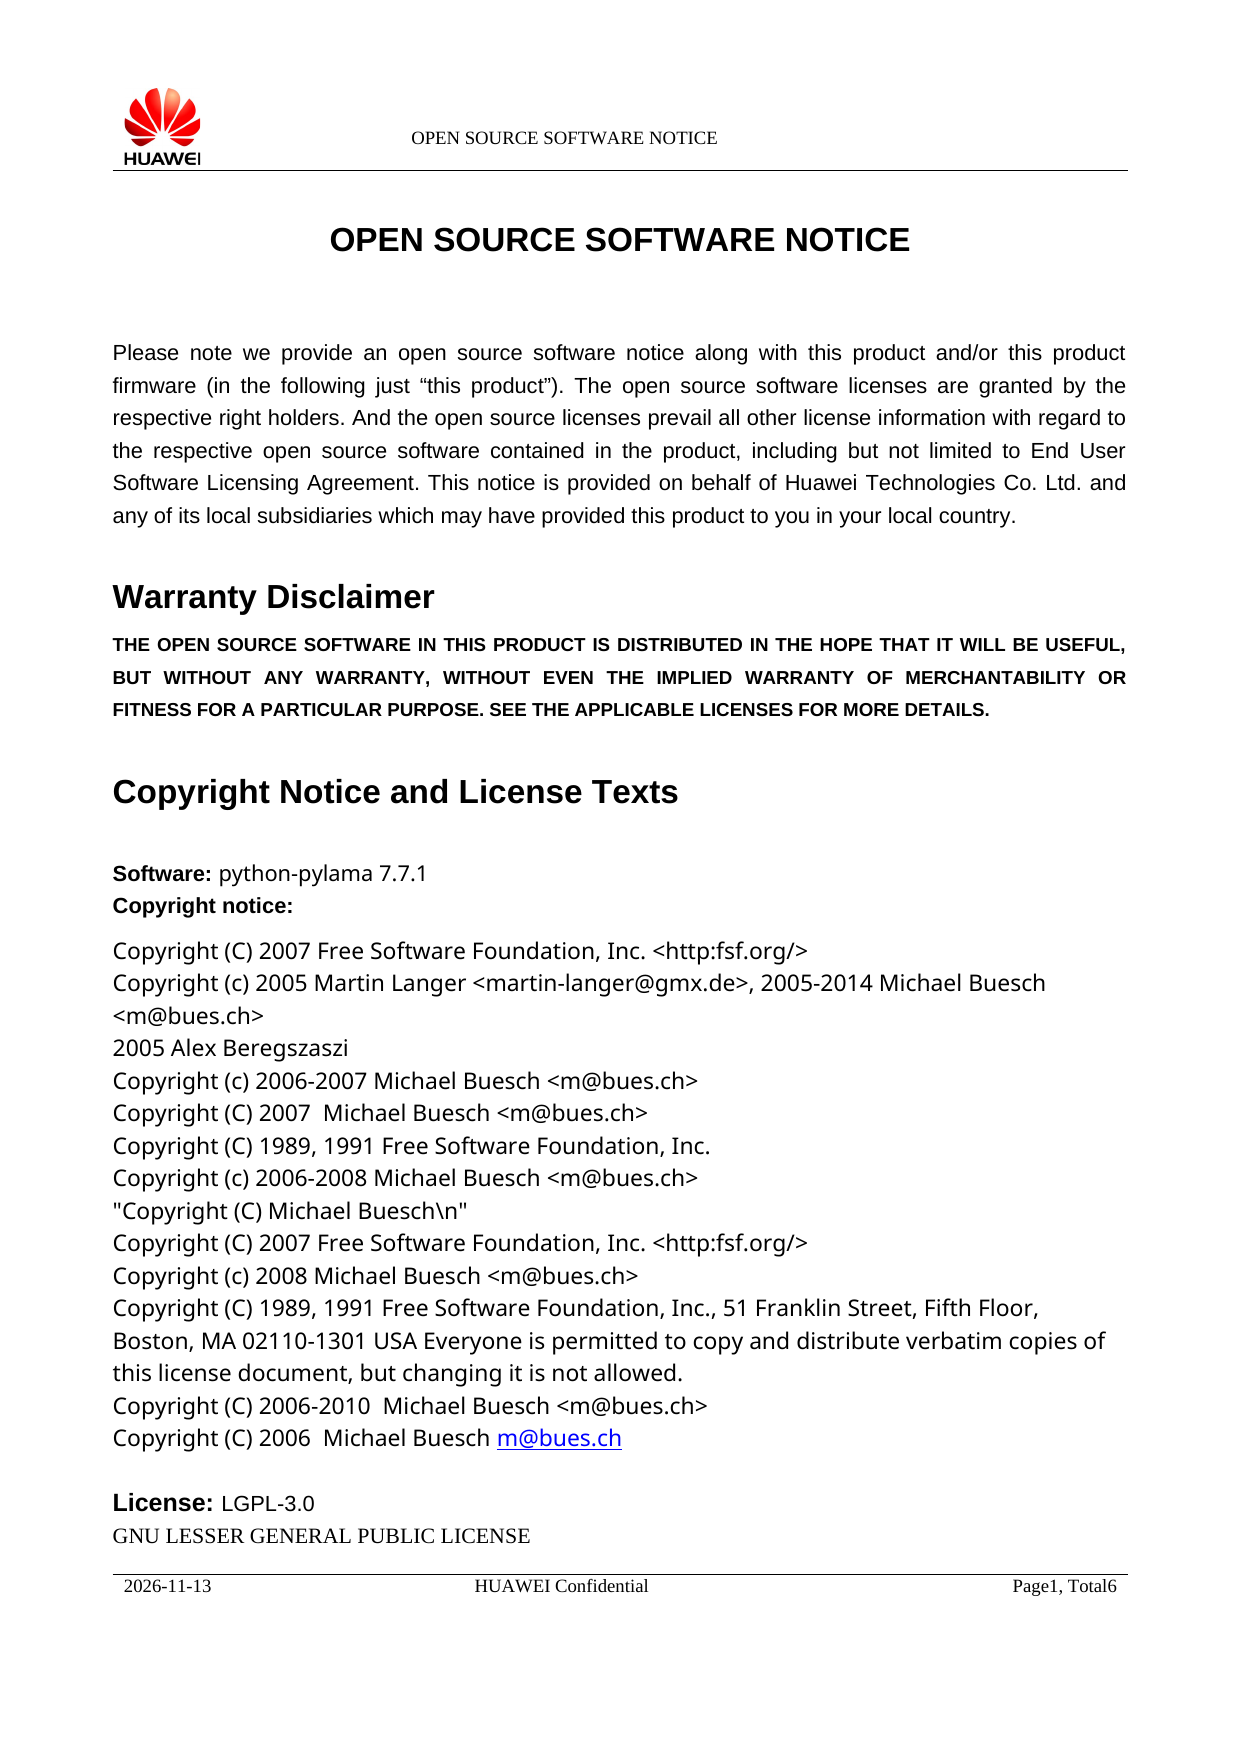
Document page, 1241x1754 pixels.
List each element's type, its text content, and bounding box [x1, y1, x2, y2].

text Copyright (c) 2006-2007 Michael Buesch <m@bues.ch> [112, 1064, 1128, 1096]
text Copyright (C) 2007 Michael Buesch <m@bues.ch> [112, 1096, 1128, 1129]
text 2005 Alex Beregszaszi [112, 1031, 1128, 1064]
text Copyright (C) 1989, 1991 Free Software Foundation, Inc., 51 Franklin Street, Fifth Floor, Boston, MA 02110-1301 USA Everyone is permitted to copy and distribute verbatim copies of this license document, but changing it is not allowed. [112, 1291, 1128, 1389]
text Copyright (c) 2005 Martin Langer <martin-langer@gmx.de>, 2005-2014 Michael Buesch <m@bues.ch> [112, 966, 1128, 1031]
text Warranty Disclaimer [112, 564, 1128, 629]
text "Copyright (C) Michael Buesch\n" [112, 1194, 1128, 1226]
text Copyright Notice and License Texts [112, 759, 1128, 824]
picture [124, 88, 201, 165]
text License: LGPL-3.0 [112, 1486, 1128, 1519]
text Copyright (c) 2006-2008 Michael Buesch <m@bues.ch> [112, 1161, 1128, 1194]
text Copyright (C) 2007 Free Software Foundation, Inc. <http:fsf.org/> [112, 1226, 1128, 1259]
text Copyright (C) 2006-2010 Michael Buesch <m@bues.ch> [112, 1389, 1128, 1421]
text GNU LESSER GENERAL PUBLIC LICENSE [112, 1519, 1128, 1551]
title Software: python-pylama 7.7.1 [112, 856, 1128, 889]
text Copyright (C) 2006 Michael Buesch m@bues.ch [112, 1421, 1128, 1486]
text Copyright (c) 2008 Michael Buesch <m@bues.ch> [112, 1259, 1128, 1291]
text Copyright notice: [112, 889, 1128, 921]
text Please note we provide an open source software notice along with this product and/or this product firmware (in the following just “this product”). The open source software licenses are granted by the respective right holders. And the open source licenses prevail all other license information with regard to the respective open source software contained in the product, including but not limited to End User Software Licensing Agreement. This notice is provided on behalf of Huawei Technologies Co. Ltd. and any of its local subsidiaries which may have provided this product to you in your local country. [112, 336, 1128, 531]
text The open source software in this product is distributed in the hope that it will be useful, but WITHOUT ANY WARRANTY, without even the implied warranty of MERCHANTABILITY or FITNESS FOR A PARTICULAR PURPOSE. See the applicable licenses for more details. [112, 629, 1128, 726]
text Copyright (C) 2007 Free Software Foundation, Inc. <http:fsf.org/> [112, 934, 1128, 966]
text Copyright (C) 1989, 1991 Free Software Foundation, Inc. [112, 1129, 1128, 1161]
text OPEN SOURCE SOFTWARE NOTICE [112, 206, 1128, 271]
